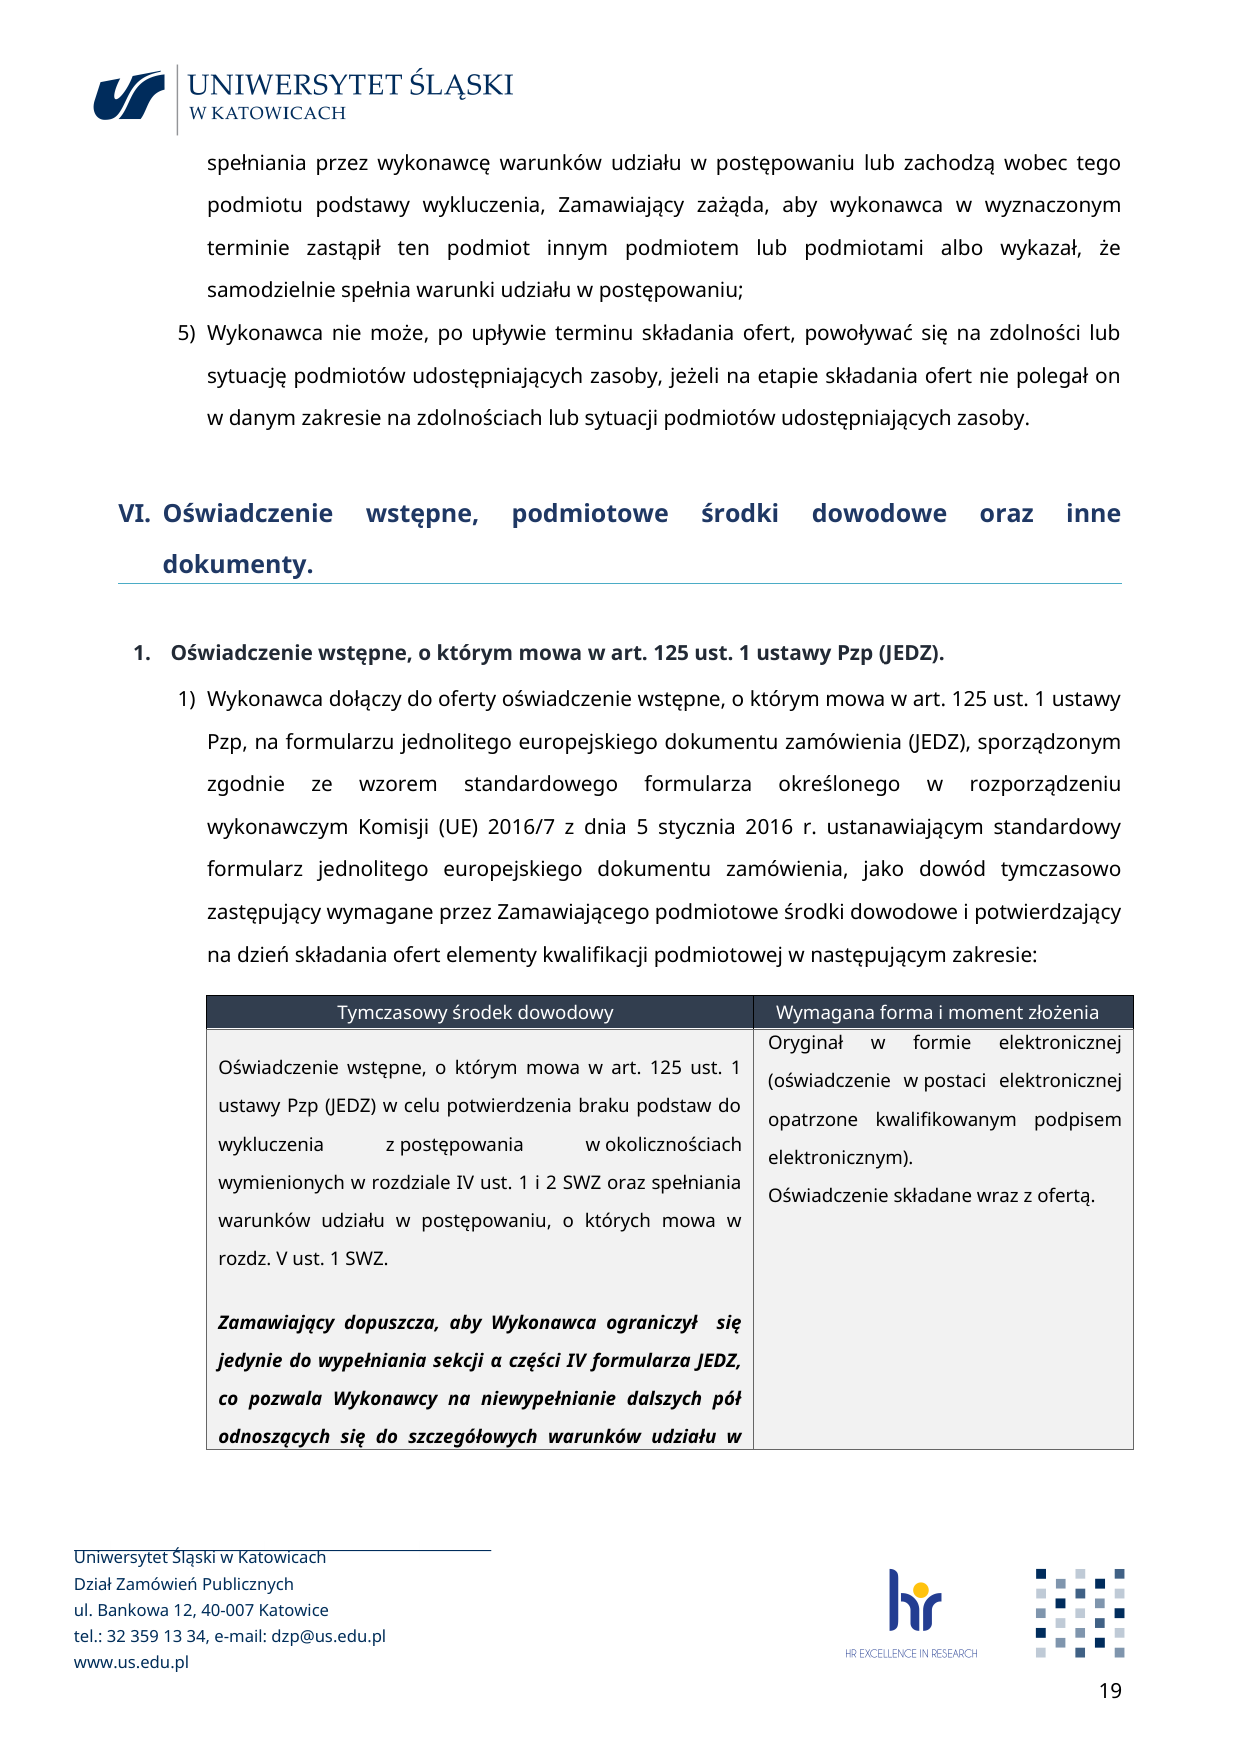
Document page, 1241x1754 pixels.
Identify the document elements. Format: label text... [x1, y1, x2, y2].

subtitle Wykonawca dołączy do oferty oświadczenie wstępne, o którym mowa w art. 125 ust. 1 ustawy Pzp, na formularzu jednolitego europejskiego dokumentu zamówienia (JEDZ), sporządzonym zgodnie ze wzorem standardowego formularza określonego w rozporządzeniu wykonawczym Komisji (UE) 2016/7 z dnia 5 stycznia 2016 r. ustanawiającym standardowy formularz jednolitego europejskiego dokumentu zamówienia, jako dowód tymczasowo zastępujący wymagane przez Zamawiającego podmiotowe środki dowodowe i potwierdzający na dzień składania ofert elementy kwalifikacji podmiotowej w następującym zakresie: [177, 684, 1122, 968]
subtitle Oświadczenie wstępne, o którym mowa w art. 125 ust. 1 ustawy Pzp (JEDZ). [133, 638, 1122, 667]
table_header Tymczasowy środek dowodowy [207, 996, 753, 1028]
table_header Wymagana forma i moment złożenia [754, 996, 1133, 1028]
picture [0, 0, 1217, 171]
picture [0, 1541, 492, 1559]
subtitle Wykonawca nie może, po upływie terminu składania ofert, powoływać się na zdolności lub sytuację podmiotów udostępniających zasoby, jeżeli na etapie składania ofert nie polegał on w danym zakresie na zdolnościach lub sytuacji podmiotów udostępniających zasoby. [177, 318, 1122, 432]
picture [777, 1442, 1154, 1687]
subtitle Oświadczenie wstępne, podmiotowe środki dowodowe oraz inne dokumenty. [118, 496, 1122, 583]
